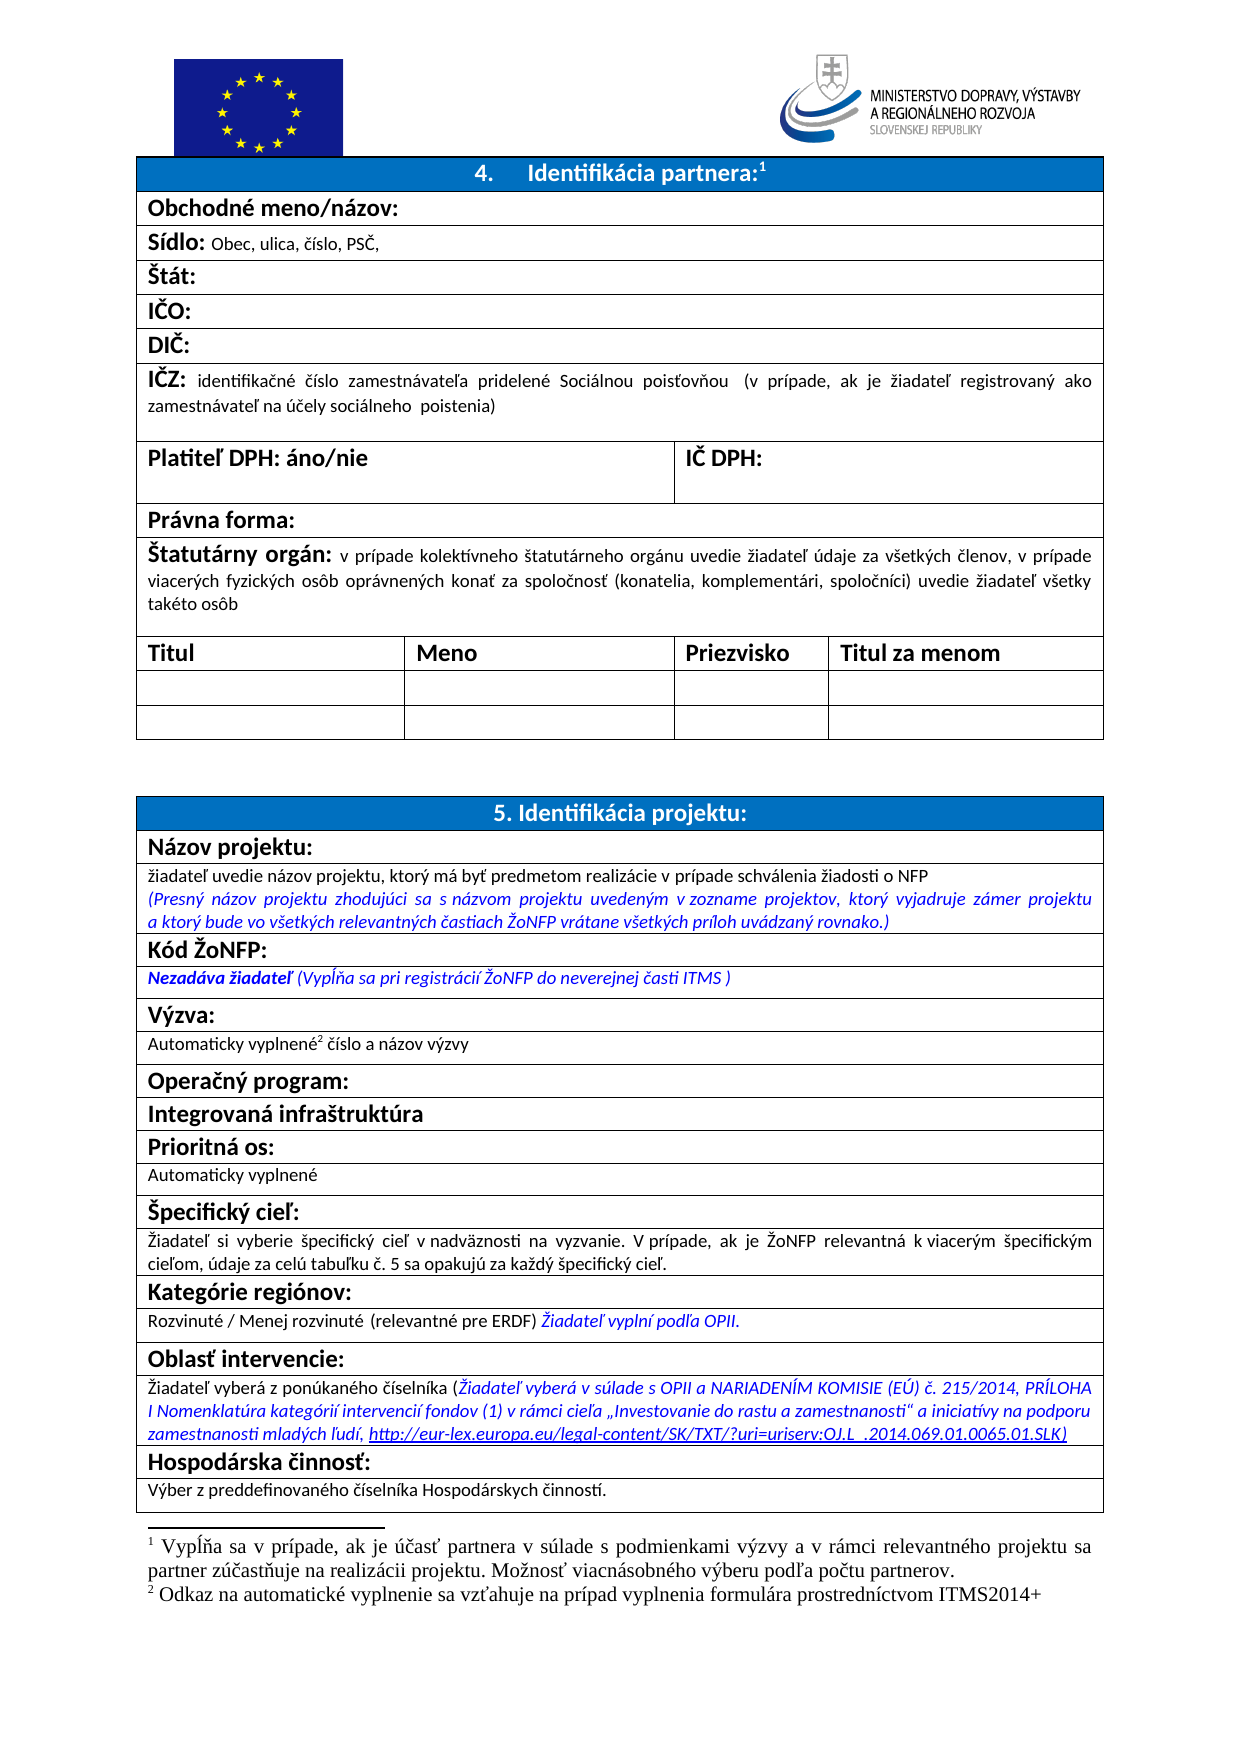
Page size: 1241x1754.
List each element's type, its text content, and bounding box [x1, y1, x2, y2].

table_cell [405, 671, 674, 704]
table_cell Žiadateľ vyberá z ponúkaného číselníka (Žiadateľ vyberá v súlade s OPII a NARIADENÍM KOMISIE (EÚ) č. 215/2014, PRÍLOHA I Nomenklatúra kategórií intervencií fondov (1) v rámci cieľa „Investovanie do rastu a zamestnanosti“ a iniciatívy na podporu zamestnanosti mladých ľudí, http://eur-lex.europa.eu/legal-content/SK/TXT/?uri=uriserv:OJ.L_.2014.069.01.0065.01.SLK) [137, 1376, 1103, 1445]
table_cell IČZ: identifikačné číslo zamestnávateľa pridelené Sociálnou poisťovňou (v prípade, ak je žiadateľ registrovaný ako zamestnávateľ na účely sociálneho poistenia) [137, 364, 1103, 441]
table_cell Titul za menom [829, 637, 1103, 670]
table_cell Prioritná os: [137, 1131, 1103, 1162]
table_cell [675, 671, 828, 704]
table_cell DIČ: [137, 329, 1103, 363]
table_cell IČ DPH: [675, 442, 1103, 503]
table_cell Hospodárska činnosť: [137, 1446, 1103, 1477]
picture [173, 59, 344, 156]
table_cell Obchodné meno/názov: [137, 192, 1103, 225]
table_cell Výber z preddefinovaného číselníka Hospodárskych činností. [137, 1479, 1103, 1512]
table_cell Oblasť intervencie: [137, 1343, 1103, 1375]
table_cell [137, 671, 404, 704]
table_cell Rozvinuté / Menej rozvinuté (relevantné pre ERDF) Žiadateľ vyplní podľa OPII. [137, 1309, 1103, 1342]
table_cell [675, 706, 828, 739]
table_cell [829, 706, 1103, 739]
table_cell Kategórie regiónov: [137, 1276, 1103, 1308]
table_cell Sídlo: Obec, ulica, číslo, PSČ, [137, 226, 1103, 259]
table_header 4. Identifikácia partnera: [137, 158, 1103, 191]
table_cell [405, 706, 674, 739]
table_cell Nezadáva žiadateľ (Vypĺňa sa pri registrácií ŽoNFP do neverejnej časti ITMS ) [137, 967, 1103, 998]
table_cell Automaticky vyplnené [137, 1164, 1103, 1195]
table_cell Výzva: [137, 999, 1103, 1031]
table_cell Štát: [137, 261, 1103, 294]
table_cell Názov projektu: [137, 831, 1103, 863]
table_cell Integrovaná infraštruktúra [137, 1098, 1103, 1129]
table_cell [137, 706, 404, 739]
table_cell Operačný program: [137, 1065, 1103, 1097]
table_cell žiadateľ uvedie názov projektu, ktorý má byť predmetom realizácie v prípade schválenia žiadosti o NFP (Presný názov projektu zhodujúci sa s názvom projektu uvedeným v zozname projektov, ktorý vyjadruje zámer projektu a ktorý bude vo všetkých relevantných častiach ŽoNFP vrátane všetkých príloh uvádzaný rovnako.) [137, 864, 1103, 933]
table_cell Priezvisko [675, 637, 828, 670]
table_cell Štatutárny orgán: v prípade kolektívneho štatutárneho orgánu uvedie žiadateľ údaje za všetkých členov, v prípade viacerých fyzických osôb oprávnených konať za spoločnosť (konatelia, komplementári, spoločníci) uvedie žiadateľ všetky takéto osôb [137, 538, 1103, 636]
table_header 5. Identifikácia projektu: [137, 797, 1103, 830]
table_cell Meno [405, 637, 674, 670]
table_cell [829, 671, 1103, 704]
picture [771, 47, 1085, 155]
table_cell Špecifický cieľ: [137, 1196, 1103, 1228]
table_cell Právna forma: [137, 504, 1103, 537]
table_cell Titul [137, 637, 404, 670]
table_cell Platiteľ DPH: áno/nie [137, 442, 674, 503]
table_cell Automaticky vyplnené číslo a názov výzvy [137, 1032, 1103, 1064]
table_cell Kód ŽoNFP: [137, 934, 1103, 966]
table_cell Žiadateľ si vyberie špecifický cieľ v nadväznosti na vyzvanie. V prípade, ak je ŽoNFP relevantná k viacerým špecifickým cieľom, údaje za celú tabuľku č. 5 sa opakujú za každý špecifický cieľ. [137, 1229, 1103, 1275]
table_cell IČO: [137, 295, 1103, 328]
